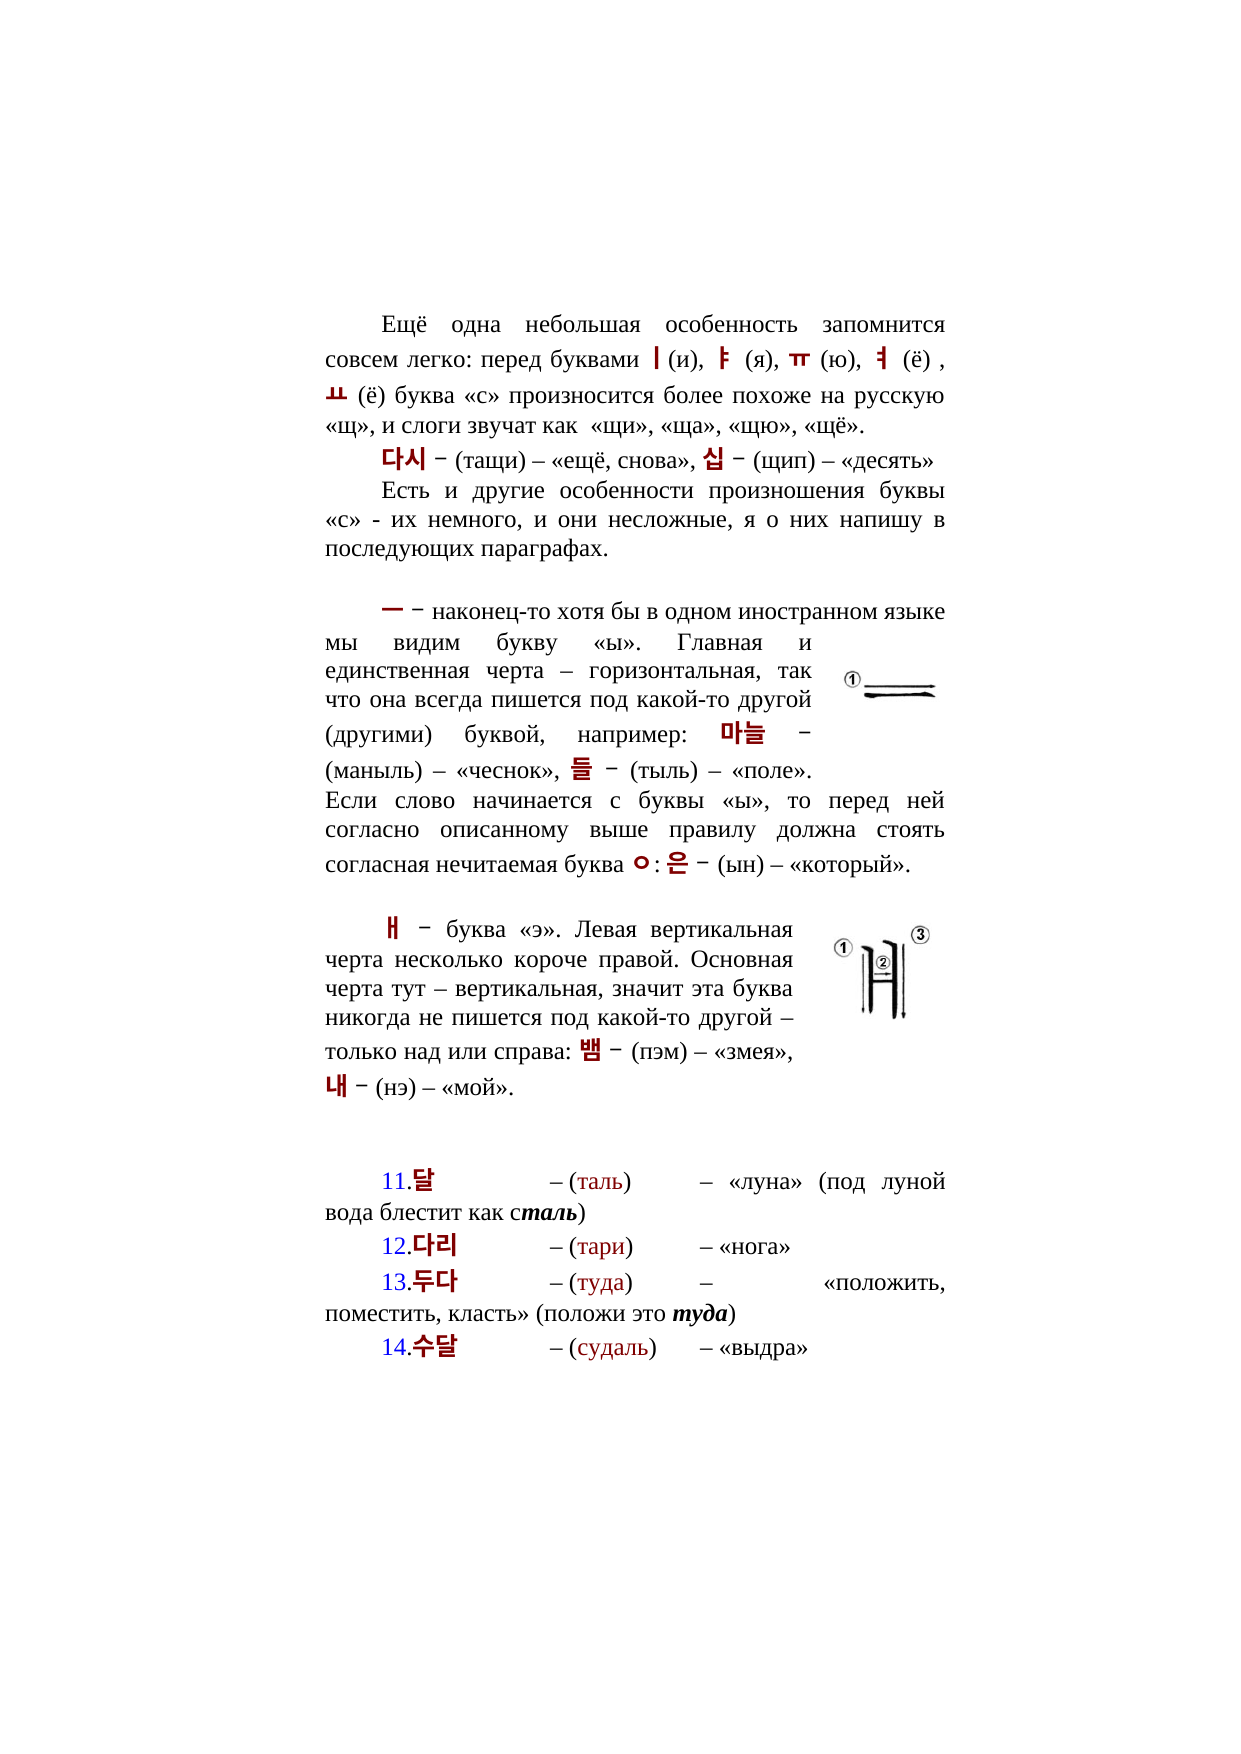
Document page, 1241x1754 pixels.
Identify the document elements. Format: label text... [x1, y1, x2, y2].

text 11.달 – (таль) – «луна» (под луной вода блестит как сталь) [325, 1161, 946, 1226]
text 14.수달 – (судаль) – «выдра» [325, 1327, 946, 1363]
picture [831, 644, 944, 754]
text ㅐ – буква «э». Левая вертикальная черта несколько короче правой. Основная черта тут – вертикальная, значит эта буква никогда не пишется под какой-то другой – только над или справа: 뱀 – (пэм) – «змея», 내 – (нэ) – «мой». [325, 908, 946, 1103]
text ㅡ – наконец-то хотя бы в одном иностранном языке мы видим букву «ы». Главная и единственная черта – горизонтальная, так что она всегда пишется под какой-то другой (другими) буквой, например: 마늘 – (маныль) – «чеснок», 들 – (тыль) – «поле». Если слово начинается с буквы «ы», то перед ней согласно описанному выше правилу должна стоять согласная нечитаемая буква ㅇ: 은 – (ын) – «который». [325, 591, 946, 879]
text 12.다리 – (тари) – «нога» [325, 1226, 946, 1262]
text Есть и другие особенности произношения буквы «с» - их немного, и они несложные, я о них напишу в последующих параграфах. [325, 476, 946, 562]
text 13.두다 – (туда) – «положить, поместить, класть» (положи это туда) [325, 1262, 946, 1327]
text 다시 – (тащи) – «ещё, снова», 십 – (щип) – «десять» [325, 439, 946, 476]
text Ещё одна небольшая особенность запомнится совсем легко: перед буквамиㅣ(и), ㅑ (я), ㅠ (ю), ㅕ (ё) , ㅛ (ё) буква «с» произносится более похоже на русскую «щ», и слоги звучат как «щи», «ща», «щю», «щё». [325, 309, 946, 439]
picture [812, 922, 944, 1049]
